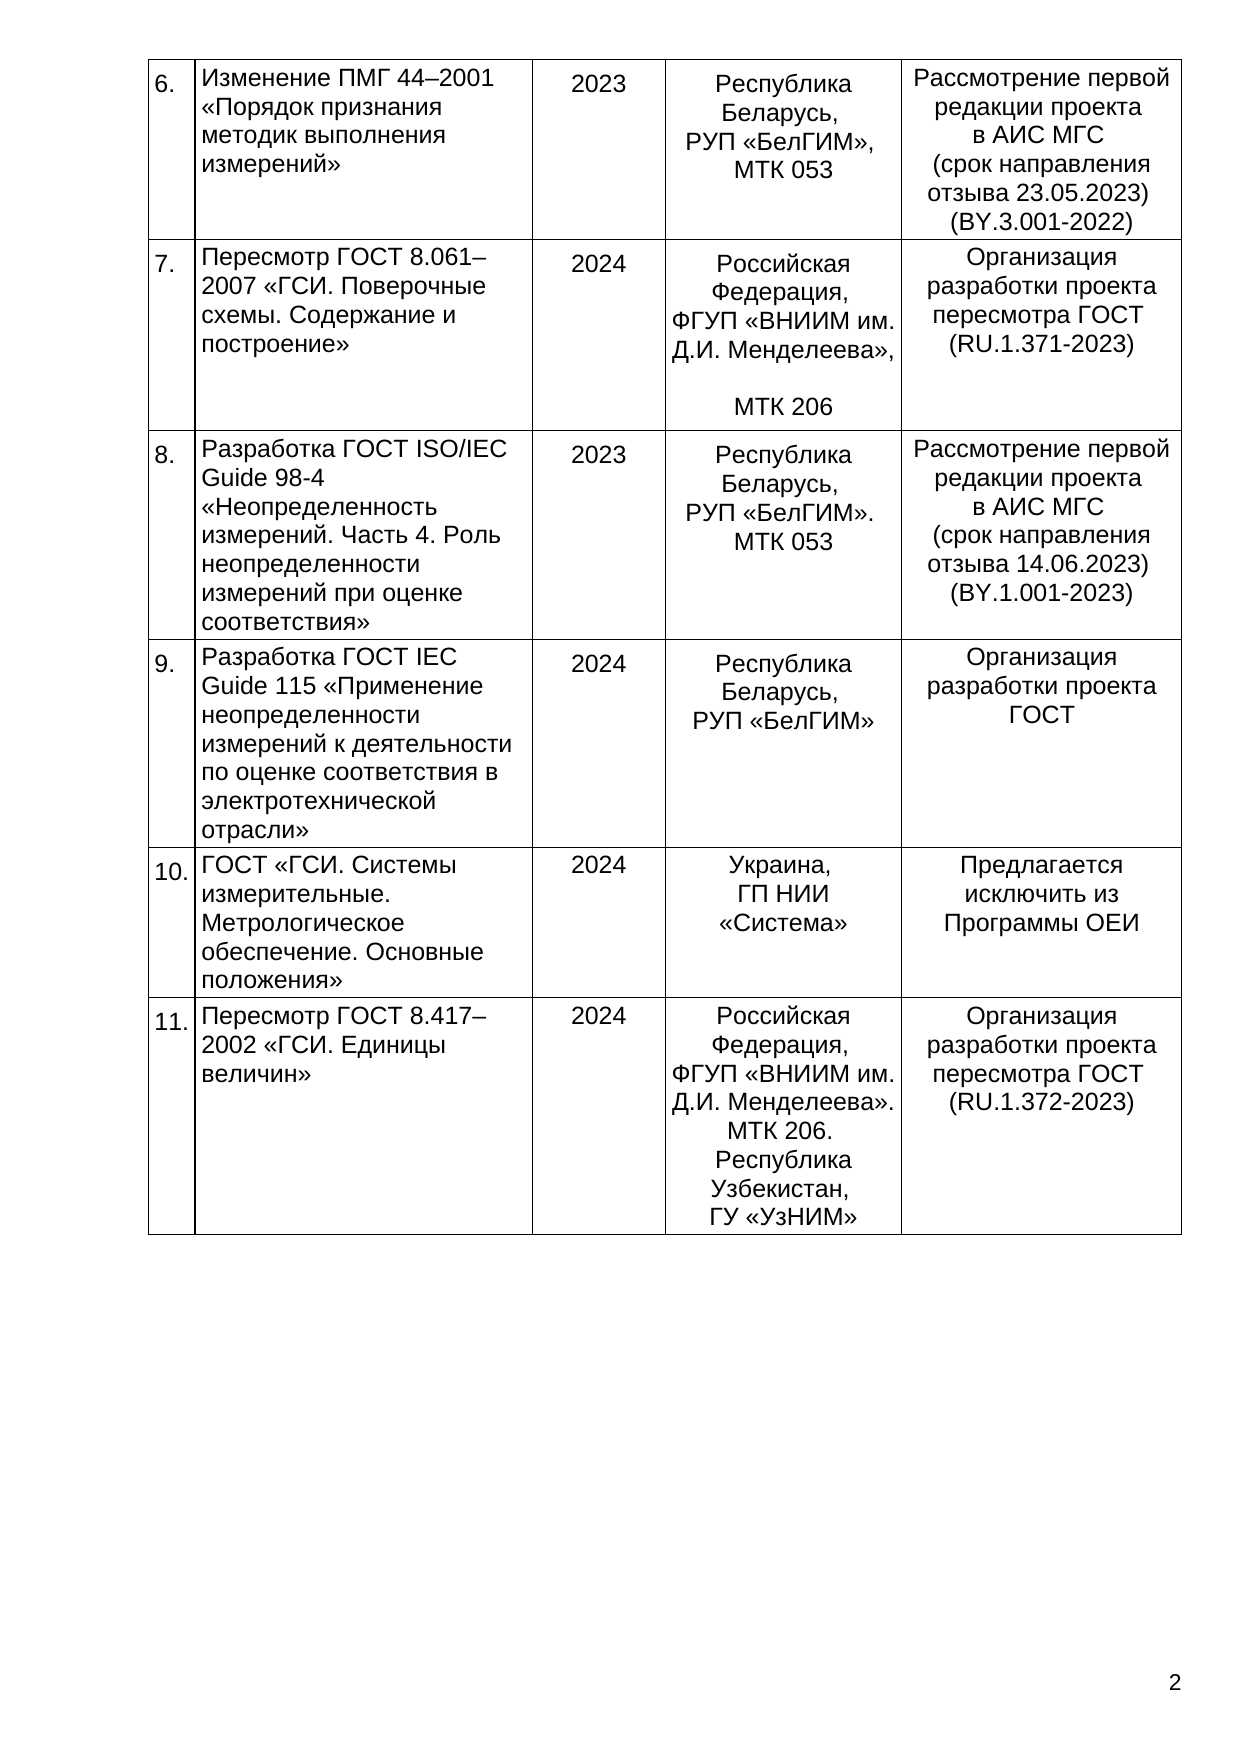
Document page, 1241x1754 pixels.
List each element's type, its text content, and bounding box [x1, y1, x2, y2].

table_cell 2024 [533, 240, 665, 430]
table_cell [149, 640, 194, 847]
table_cell Изменение ПМГ 44–2001 «Порядок признания методик выполнения измерений» [196, 60, 532, 238]
table_cell Предлагается исключить из Программы ОЕИ [902, 848, 1181, 997]
table_cell ГОСТ «ГСИ. Системы измерительные. Метрологическое обеспечение. Основные положения» [196, 848, 532, 997]
table_cell Республика Беларусь, РУП «БелГИМ». МТК 053 [666, 431, 901, 638]
table_cell Рассмотрение первой редакции проекта в АИС МГС (срок направления отзыва 23.05.2023) (BY.3.001-2022) [902, 60, 1181, 238]
table_cell Российская Федерация, ФГУП «ВНИИМ им. Д.И. Менделеева», МТК 206 [666, 240, 901, 430]
table_cell [149, 998, 194, 1234]
table_cell [149, 848, 194, 997]
table_cell Рассмотрение первой редакции проекта в АИС МГС (срок направления отзыва 14.06.2023) (BY.1.001-2023) [902, 431, 1181, 638]
table_cell [149, 431, 194, 638]
table_cell Организация разработки проекта пересмотра ГОСТ (RU.1.371-2023) [902, 240, 1181, 430]
table_cell Республика Беларусь, РУП «БелГИМ» [666, 640, 901, 847]
table_cell Организация разработки проекта ГОСТ [902, 640, 1181, 847]
table_cell Украина, ГП НИИ «Система» [666, 848, 901, 997]
table_cell Разработка ГОСТ ISO/IEC Guide 98-4 «Неопределенность измерений. Часть 4. Роль неопределенности измерений при оценке соответствия» [196, 431, 532, 638]
table_cell Пересмотр ГОСТ 8.061–2007 «ГСИ. Поверочные схемы. Содержание и построение» [196, 240, 532, 430]
table_cell 2024 [533, 640, 665, 847]
table_cell Российская Федерация, ФГУП «ВНИИМ им. Д.И. Менделеева». МТК 206. Республика Узбекистан, ГУ «УзНИМ» [666, 998, 901, 1234]
table_cell Разработка ГОСТ IEC Guide 115 «Применение неопределенности измерений к деятельности по оценке соответствия в электротехнической отрасли» [196, 640, 532, 847]
table_cell 2023 [533, 60, 665, 238]
table_cell 2024 [533, 998, 665, 1234]
table_cell Организация разработки проекта пересмотра ГОСТ (RU.1.372-2023) [902, 998, 1181, 1234]
table_cell 2023 [533, 431, 665, 638]
table_cell Республика Беларусь, РУП «БелГИМ», МТК 053 [666, 60, 901, 238]
table_cell [149, 240, 194, 430]
table_cell [149, 60, 194, 238]
table_cell 2024 [533, 848, 665, 997]
table_cell Пересмотр ГОСТ 8.417–2002 «ГСИ. Единицы величин» [196, 998, 532, 1234]
